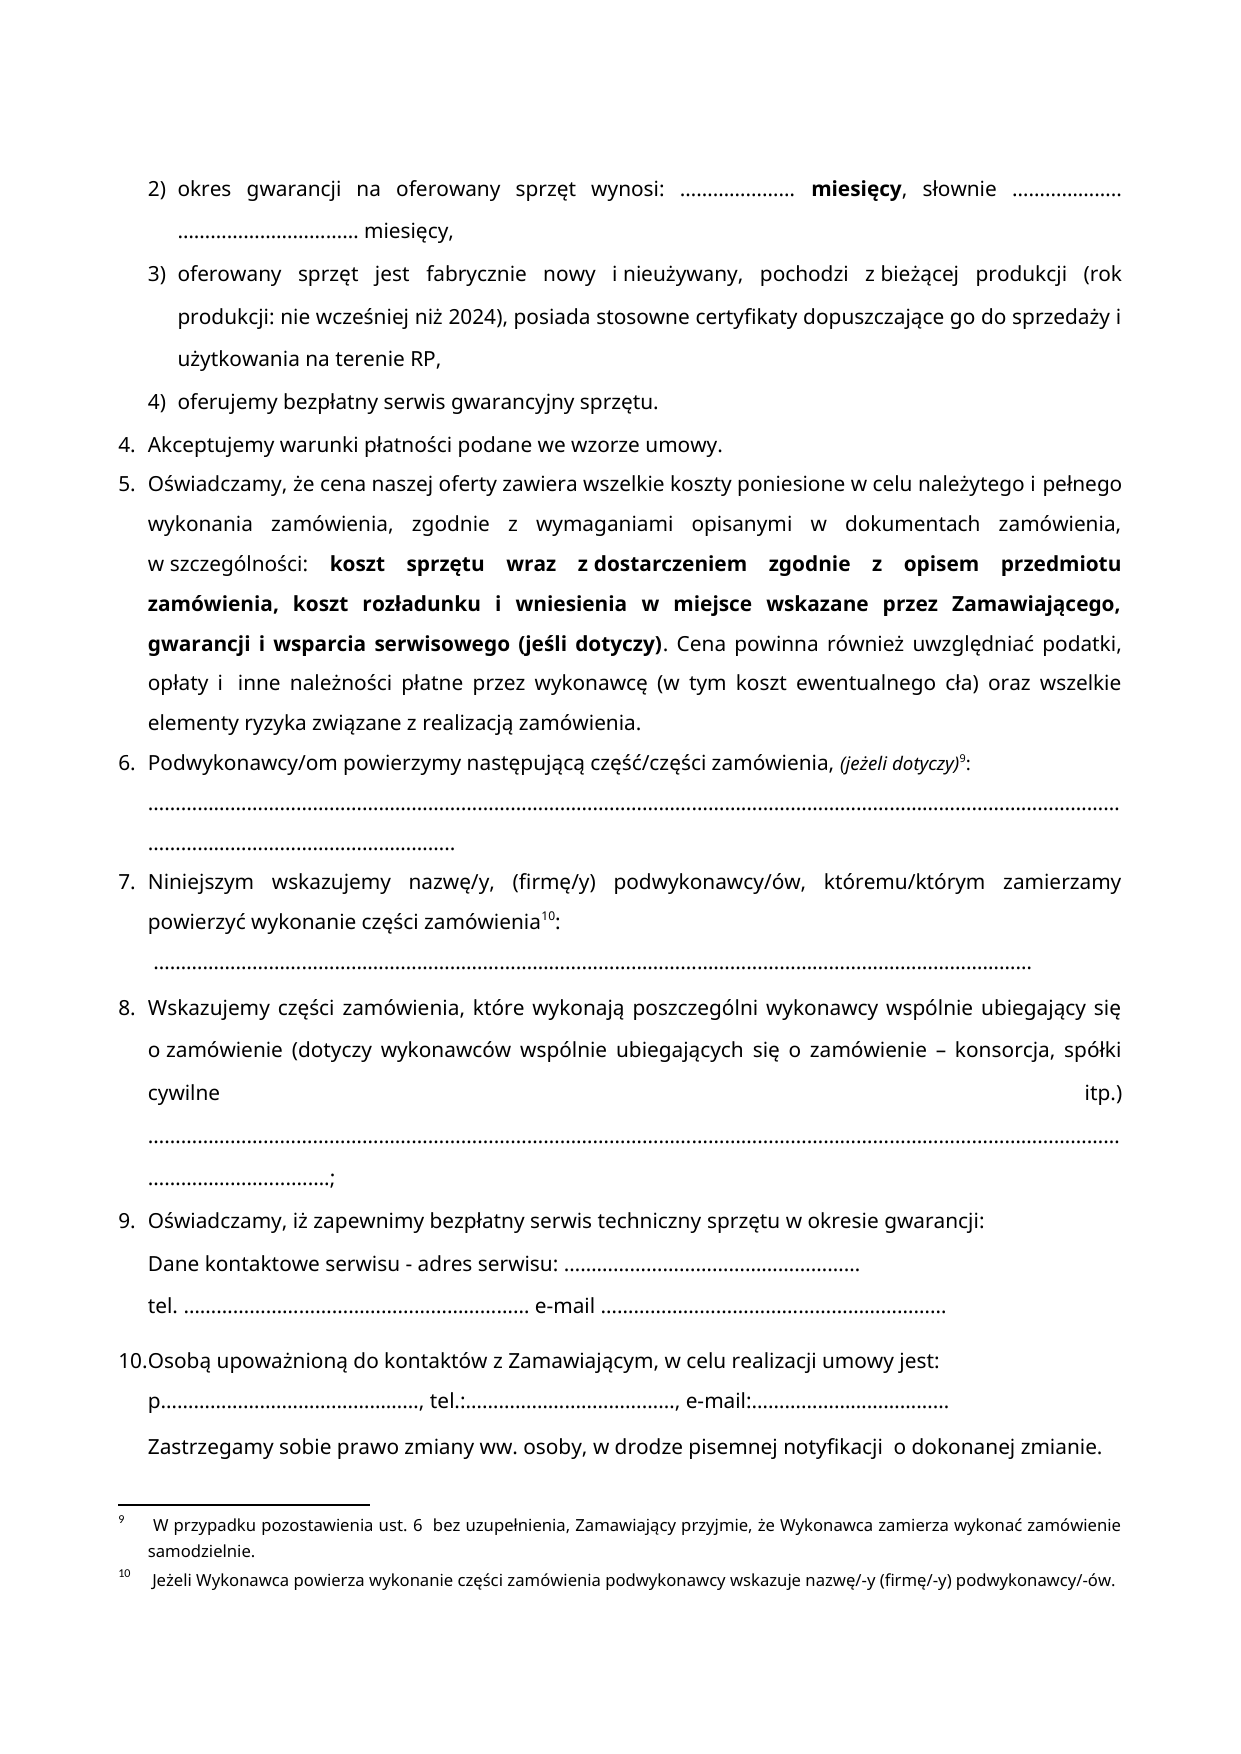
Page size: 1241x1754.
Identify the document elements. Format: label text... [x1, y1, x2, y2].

list oferujemy bezpłatny serwis gwarancyjny sprzętu. [148, 387, 1122, 416]
list Wskazujemy części zamówienia, które wykonają poszczególni wykonawcy wspólnie ubiegający się o zamówienie (dotyczy wykonawców wspólnie ubiegających się o zamówienie – konsorcja, spółki cywilne itp.)………………………………………………………………………………………………………………………………………………………………………………........….; [118, 993, 1122, 1192]
subtitle Akceptujemy warunki płatności podane we wzorze umowy. [118, 430, 1122, 458]
subtitle Podwykonawcy/om powierzymy następującą część/części zamówienia, (jeżeli dotyczy): [118, 748, 1122, 776]
text Zastrzegamy sobie prawo zmiany ww. osoby, w drodze pisemnej notyfikacji o dokonanej zmianie. [148, 1432, 1122, 1461]
list Oświadczamy, iż zapewnimy bezpłatny serwis techniczny sprzętu w okresie gwarancji: [118, 1206, 1122, 1234]
text Dane kontaktowe serwisu - adres serwisu: ……………………………………………… [148, 1249, 1122, 1277]
subtitle …………………………………………………………………………………………………………………….……………………… [148, 947, 1122, 975]
subtitle …………………………………………………………………………………………………………………………………………………………………………………………………………….. [148, 788, 1122, 856]
subtitle Niniejszym wskazujemy nazwę/y, (firmę/y) podwykonawcy/ów, któremu/którym zamierzamy powierzyć wykonanie części zamówienia: [118, 867, 1122, 936]
list okres gwarancji na oferowany sprzęt wynosi: ………………… miesięcy, słownie ………………..…………………………… miesięcy, [148, 174, 1122, 245]
subtitle Oświadczamy, że cena naszej oferty zawiera wszelkie koszty poniesione w celu należytego i pełnego wykonania zamówienia, zgodnie z wymaganiami opisanymi w dokumentach zamówienia, w szczególności: koszt sprzętu wraz z dostarczeniem zgodnie z opisem przedmiotu zamówienia, koszt rozładunku i wniesienia w miejsce wskazane przez Zamawiającego, gwarancji i wsparcia serwisowego (jeśli dotyczy). Cena powinna również uwzględniać podatki, opłaty i inne należności płatne przez wykonawcę (w tym koszt ewentualnego cła) oraz wszelkie elementy ryzyka związane z realizacją zamówienia. [118, 469, 1122, 737]
list oferowany sprzęt jest fabrycznie nowy i nieużywany, pochodzi z bieżącej produkcji (rok produkcji: nie wcześniej niż 2024), posiada stosowne certyfikaty dopuszczające go do sprzedaży i użytkowania na terenie RP, [148, 259, 1122, 373]
subtitle Osobą upoważnioną do kontaktów z Zamawiającym, w celu realizacji umowy jest: [118, 1346, 1122, 1375]
subtitle p……………….………….……………, tel.:………………..………...……, e-mail:……………………………… [148, 1386, 1122, 1414]
text tel. ……………………………………………………… e-mail ……………………………………………………… [148, 1291, 1122, 1320]
